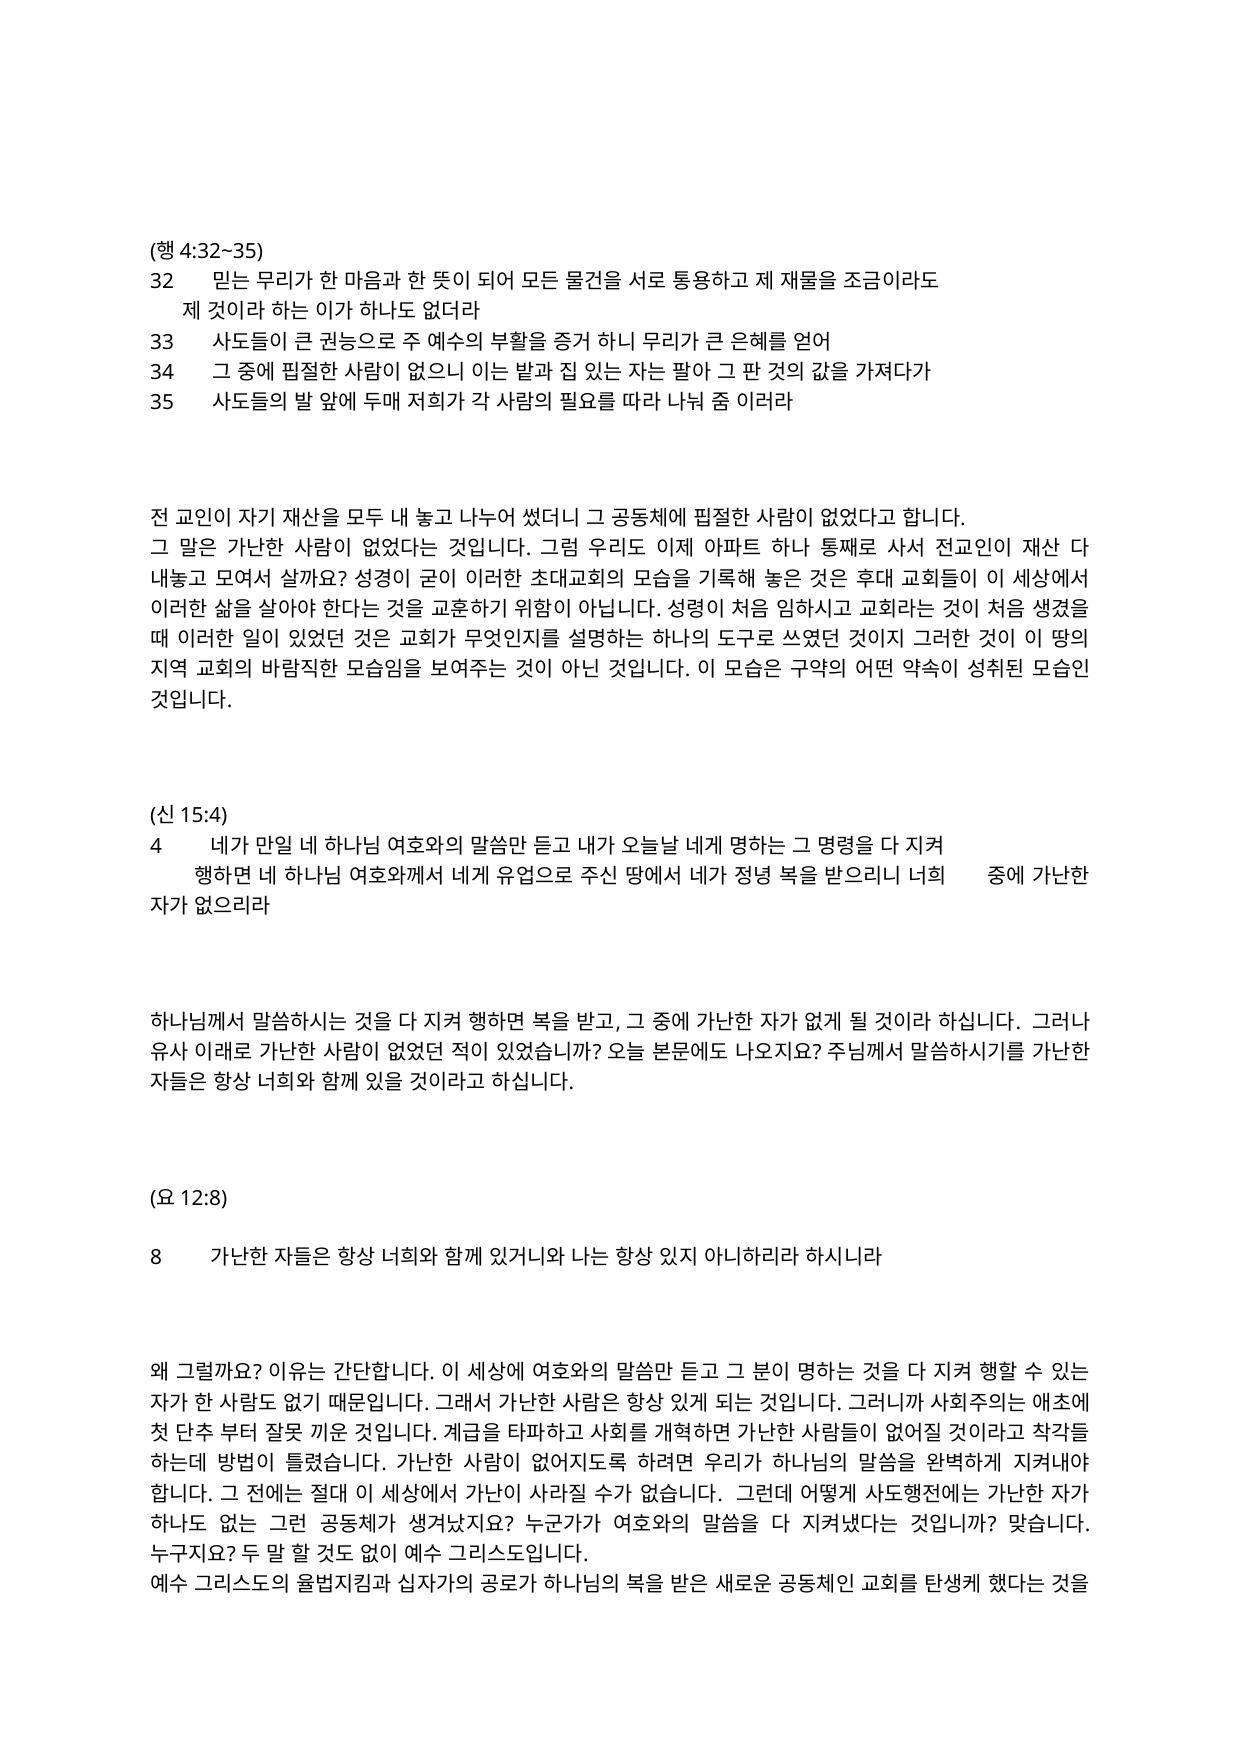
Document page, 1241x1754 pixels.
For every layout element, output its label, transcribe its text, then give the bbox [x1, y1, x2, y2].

text 34 그 중에 핍절한 사람이 없으니 이는 밭과 집 있는 자는 팔아 그 판 것의 값을 가져다가 [150, 355, 1090, 386]
text (신15:4) [150, 798, 1090, 829]
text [150, 1568, 1090, 1598]
text 그 말은 가난한 사람이 없었다는 것입니다. 그럼 우리도 이제 아파트 하나 통째로 사서 전교인이 재산 다 내놓고 모여서 살까요? 성경이 굳이 이러한 초대교회의 모습을 기록해 놓은 것은 후대 교회들이 이 세상에서 이러한 삶을 살아야 한다는 것을 교훈하기 위함이 아닙니다. 성령이 처음 임하시고 교회라는 것이 처음 생겼을 때 이러한 일이 있었던 것은 교회가 무엇인지를 설명하는 하나의 도구로 쓰였던 것이지 그러한 것이 이 땅의 지역 교회의 바람직한 모습임을 보여주는 것이 아닌 것입니다. 이 모습은 구약의 어떤 약속이 성취된 모습인 것입니다. [150, 531, 1090, 713]
text 35 사도들의 발 앞에 두매 저희가 각 사람의 필요를 따라 나눠 줌 이러라 [150, 386, 1090, 416]
text 32 믿는 무리가 한 마음과 한 뜻이 되어 모든 물건을 서로 통용하고 제 재물을 조금이라도 [150, 264, 1090, 295]
text 전 교인이 자기 재산을 모두 내 놓고 나누어 썼더니 그 공동체에 핍절한 사람이 없었다고 합니다. [150, 501, 1090, 531]
text 제 것이라 하는 이가 하나도 없더라 [150, 295, 1090, 325]
text (요12:8) [150, 1181, 1090, 1211]
text 왜 그럴까요? 이유는 간단합니다. 이 세상에 여호와의 말씀만 듣고 그 분이 명하는 것을 다 지켜 행할 수 있는 자가 한 사람도 없기 때문입니다. 그래서 가난한 사람은 항상 있게 되는 것입니다. 그러니까 사회주의는 애초에 첫 단추 부터 잘못 끼운 것입니다. 계급을 타파하고 사회를 개혁하면 가난한 사람들이 없어질 것이라고 착각들 하는데 방법이 틀렸습니다. 가난한 사람이 없어지도록 하려면 우리가 하나님의 말씀을 완벽하게 지켜내야 합니다. 그 전에는 절대 이 세상에서 가난이 사라질 수가 없습니다. 그런데 어떻게 사도행전에는 가난한 자가 하나도 없는 그런 공동체가 생겨났지요? 누군가가 여호와의 말씀을 다 지켜냈다는 것입니까? 맞습니다. 누구지요? 두 말 할 것도 없이 예수 그리스도입니다. [150, 1356, 1090, 1568]
text 하나님께서 말씀하시는 것을 다 지켜 행하면 복을 받고, 그 중에 가난한 자가 없게 될 것이라 하십니다. 그러나 유사 이래로 가난한 사람이 없었던 적이 있었습니까? 오늘 본문에도 나오지요? 주님께서 말씀하시기를 가난한 자들은 항상 너희와 함께 있을 것이라고 하십니다. [150, 1005, 1090, 1096]
text 행하면 네 하나님 여호와께서 네게 유업으로 주신 땅에서 네가 정녕 복을 받으리니 너희 중에 가난한 자가 없으리라 [150, 859, 1090, 919]
text 33 사도들이 큰 권능으로 주 예수의 부활을 증거 하니 무리가 큰 은혜를 얻어 [150, 325, 1090, 355]
text 8 가난한 자들은 항상 너희와 함께 있거니와 나는 항상 있지 아니하리라 하시니라 [150, 1240, 1090, 1270]
text (행4:32~35) [150, 234, 1090, 264]
text 4 네가 만일 네 하나님 여호와의 말씀만 듣고 내가 오늘날 네게 명하는 그 명령을 다 지켜 [150, 829, 1090, 859]
